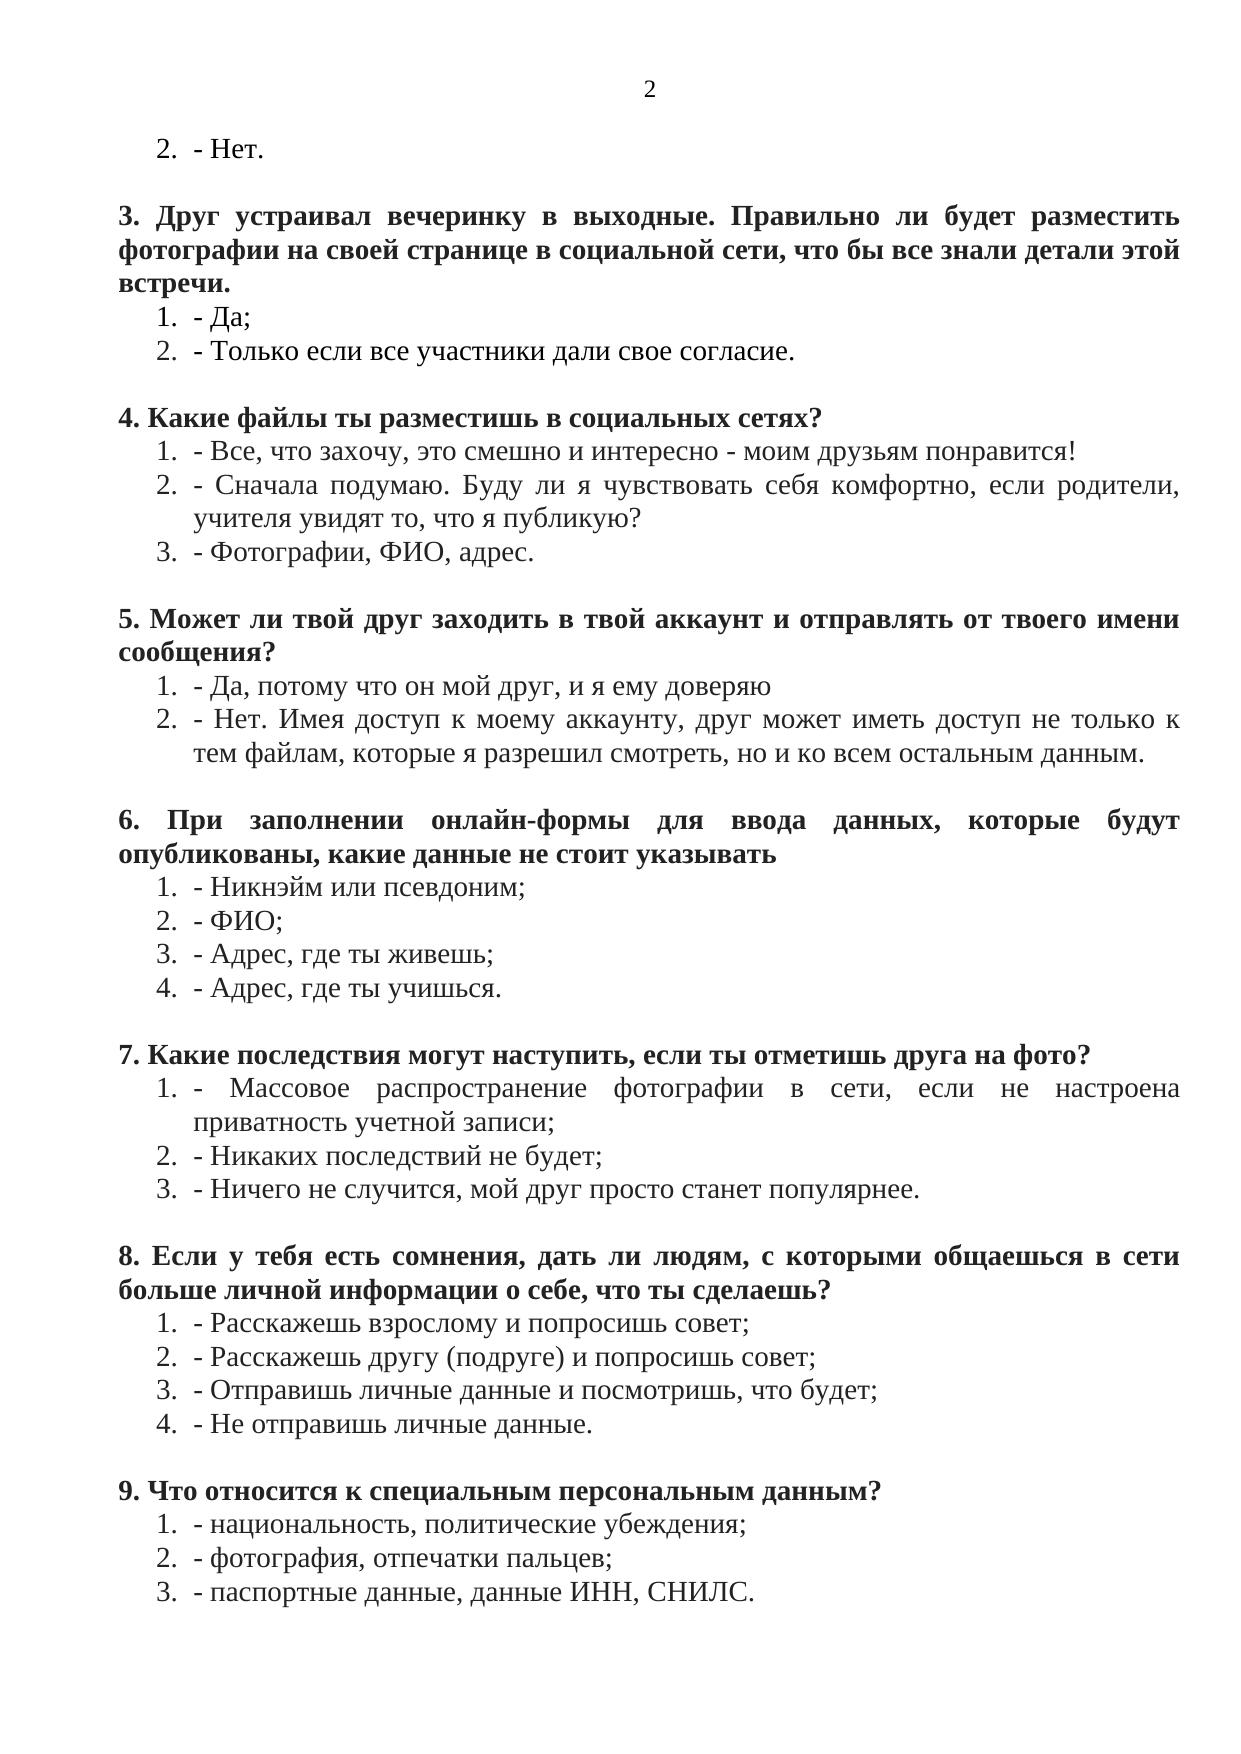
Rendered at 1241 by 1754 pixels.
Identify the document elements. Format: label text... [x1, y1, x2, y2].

text 3. Друг устраивал вечеринку в выходные. Правильно ли будет разместить фотографии на своей странице в социальной сети, что бы все знали детали этой встречи. [118, 198, 1181, 299]
list - Нет. [156, 131, 1181, 165]
list - Расскажешь взрослому и попросишь совет; [156, 1305, 1181, 1339]
list - Массовое распространение фотографии в сети, если не настроена приватность учетной записи; [156, 1071, 1181, 1138]
list - Отправишь личные данные и посмотришь, что будет; [156, 1372, 1181, 1406]
text 5. Может ли твой друг заходить в твой аккаунт и отправлять от твоего имени сообщения? [118, 601, 1181, 668]
list - Нет. Имея доступ к моему аккаунту, друг может иметь доступ не только к тем файлам, которые я разрешил смотреть, но и ко всем остальным данным. [156, 702, 1181, 769]
list - Только если все участники дали свое согласие. [156, 333, 1181, 366]
list - Да, потому что он мой друг, и я ему доверяю [156, 668, 1181, 702]
text 7. Какие последствия могут наступить, если ты отметишь друга на фото? [118, 1037, 1181, 1071]
text 4. Какие файлы ты разместишь в социальных сетях? [118, 400, 1181, 433]
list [156, 1507, 1181, 1540]
text 6. При заполнении онлайн-формы для ввода данных, которые будут опубликованы, какие данные не стоит указывать [118, 802, 1181, 869]
list - ФИО; [156, 903, 1181, 936]
list - Не отправишь личные данные. [156, 1406, 1181, 1439]
list - фотография, отпечатки пальцев; [156, 1540, 1181, 1574]
list - Да; [156, 299, 1181, 333]
text 8. Если у тебя есть сомнения, дать ли людям, с которыми общаешься в сети больше личной информации о себе, что ты сделаешь? [118, 1238, 1181, 1305]
list - Никаких последствий не будет; [156, 1138, 1181, 1171]
list - Сначала подумаю. Буду ли я чувствовать себя комфортно, если родители, учителя увидят то, что я публикую? [156, 467, 1181, 534]
list - Расскажешь другу (подруге) и попросишь совет; [156, 1339, 1181, 1372]
list - паспортные данные, данные ИНН, СНИЛС. [156, 1574, 1181, 1607]
text 9. Что относится к специальным персональным данным? [118, 1473, 1181, 1507]
list - Фотографии, ФИО, адрес. [156, 534, 1181, 567]
list - Ничего не случится, мой друг просто станет популярнее. [156, 1171, 1181, 1205]
list - Все, что захочу, это смешно и интересно - моим друзьям понравится! [156, 433, 1181, 467]
list - Никнэйм или псевдоним; [156, 869, 1181, 903]
list - Адрес, где ты живешь; [156, 936, 1181, 970]
list - Адрес, где ты учишься. [156, 970, 1181, 1003]
